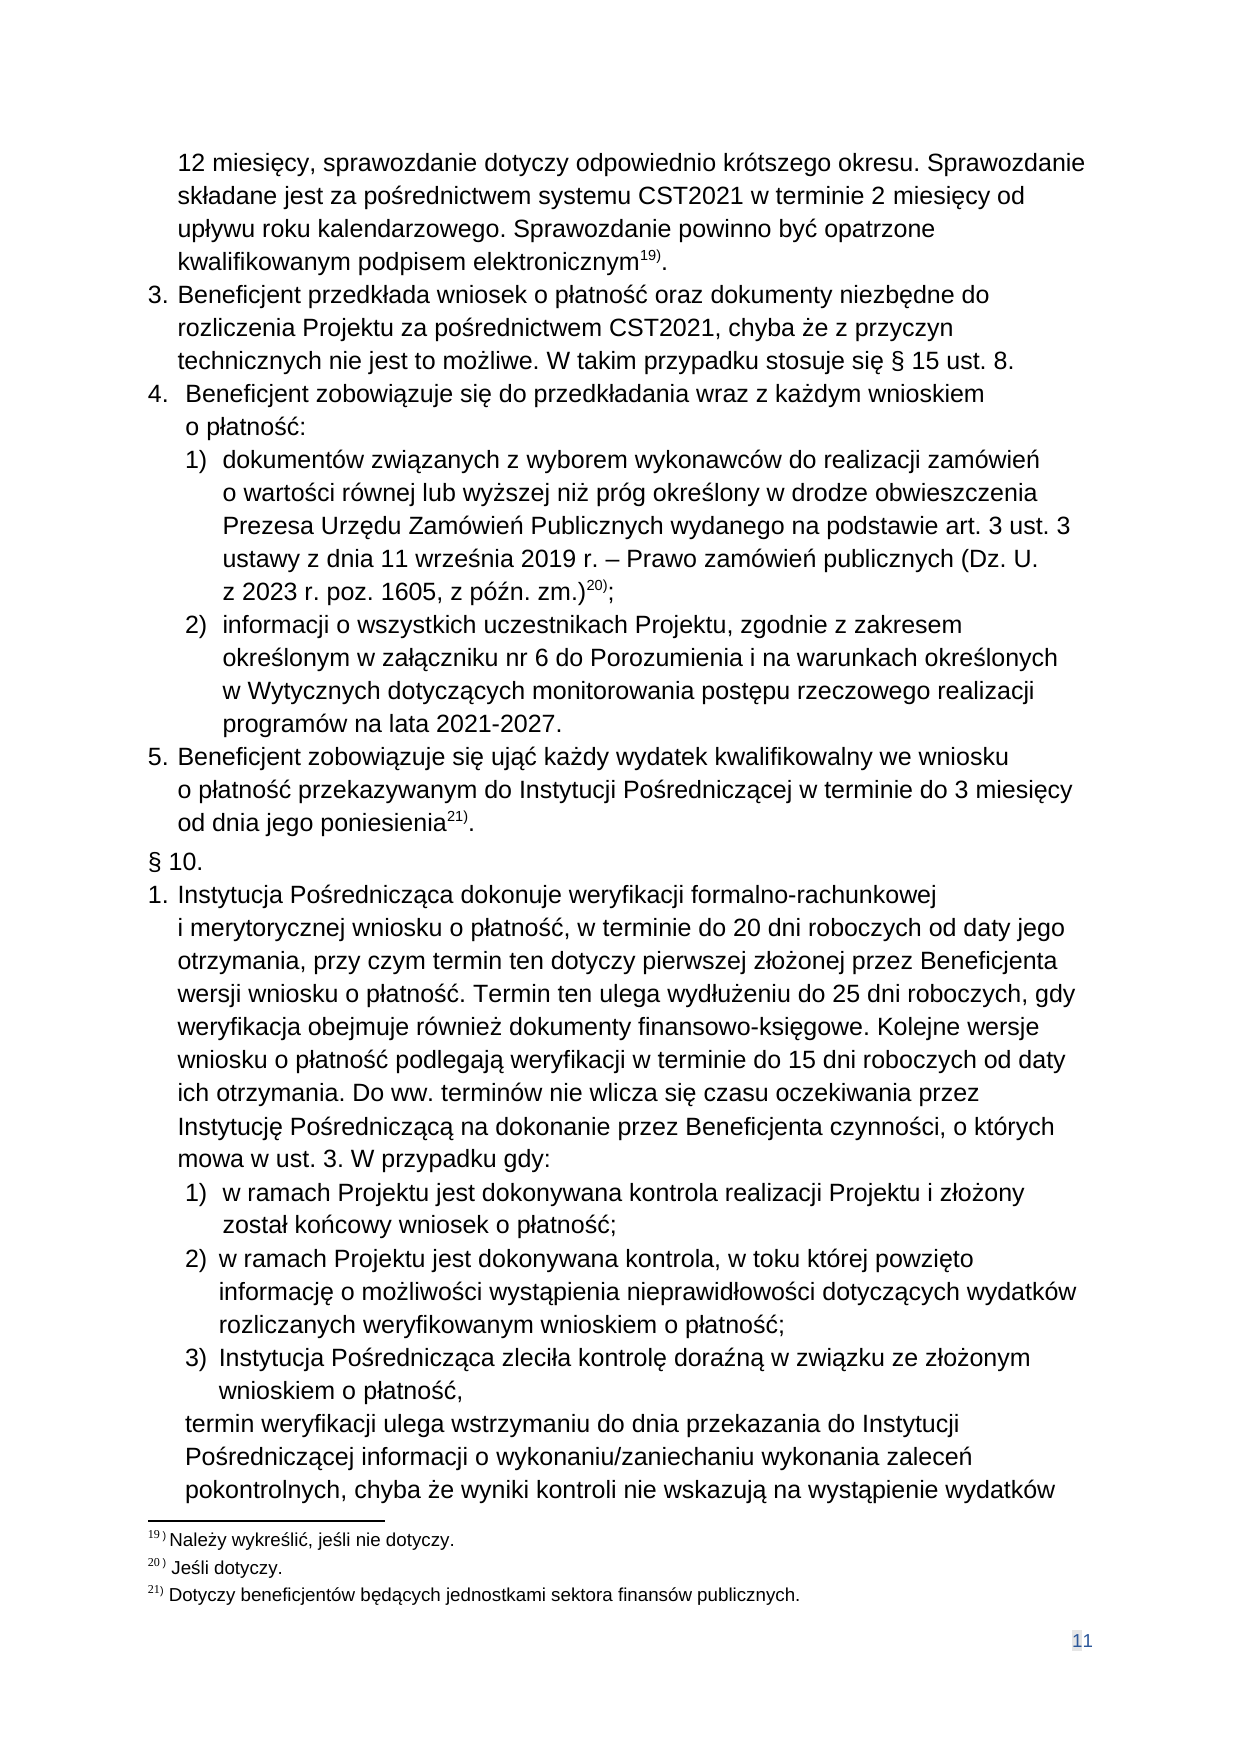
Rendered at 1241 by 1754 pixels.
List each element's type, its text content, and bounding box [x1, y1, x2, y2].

list Beneficjent przedkłada wniosek o płatność oraz dokumenty niezbędne do rozliczenia Projektu za pośrednictwem CST2021, chyba że z przyczyn technicznych nie jest to możliwe. W takim przypadku stosuje się § 15 ust. 8. [148, 280, 1093, 374]
list informacji o wszystkich uczestnikach Projektu, zgodnie z zakresem określonym w załączniku nr 6 do Porozumienia i na warunkach określonych w Wytycznych dotyczących monitorowania postępu rzeczowego realizacji programów na lata 2021-2027. [185, 610, 1093, 738]
list Beneficjent zobowiązuje się do przedkładania wraz z każdym wnioskiem o płatność: [148, 379, 1093, 441]
list Beneficjent zobowiązuje się ująć każdy wydatek kwalifikowalny we wniosku o płatność przekazywanym do Instytucji Pośredniczącej w terminie do 3 miesięcy od dnia jego poniesienia). [148, 742, 1093, 837]
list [148, 148, 1093, 275]
subtitle § 10. [148, 847, 1093, 876]
list w ramach Projektu jest dokonywana kontrola realizacji Projektu i złożony został końcowy wniosek o płatność; [185, 1177, 1093, 1239]
list dokumentów związanych z wyborem wykonawców do realizacji zamówień o wartości równej lub wyższej niż próg określony w drodze obwieszczenia Prezesa Urzędu Zamówień Publicznych wydanego na podstawie art. 3 ust. 3 ustawy z dnia 11 września 2019 r. – Prawo zamówień publicznych (Dz. U. z 2023 r. poz. 1605, z późn. zm.)); [185, 445, 1093, 606]
list w ramach Projektu jest dokonywana kontrola, w toku której powzięto informację o możliwości wystąpienia nieprawidłowości dotyczących wydatków rozliczanych weryfikowanym wnioskiem o płatność; [185, 1243, 1093, 1338]
list Instytucja Pośrednicząca zleciła kontrolę doraźną w związku ze złożonym wnioskiem o płatność, [185, 1343, 1093, 1404]
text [185, 1409, 1093, 1503]
list Instytucja Pośrednicząca dokonuje weryfikacji formalno-rachunkowej i merytorycznej wniosku o płatność, w terminie do 20 dni roboczych od daty jego otrzymania, przy czym termin ten dotyczy pierwszej złożonej przez Beneficjenta wersji wniosku o płatność. Termin ten ulega wydłużeniu do 25 dni roboczych, gdy weryfikacja obejmuje również dokumenty finansowo-księgowe. Kolejne wersje wniosku o płatność podlegają weryfikacji w terminie do 15 dni roboczych od daty ich otrzymania. Do ww. terminów nie wlicza się czasu oczekiwania przez Instytucję Pośredniczącą na dokonanie przez Beneficjenta czynności, o których mowa w ust. 3. W przypadku gdy: [148, 880, 1093, 1173]
